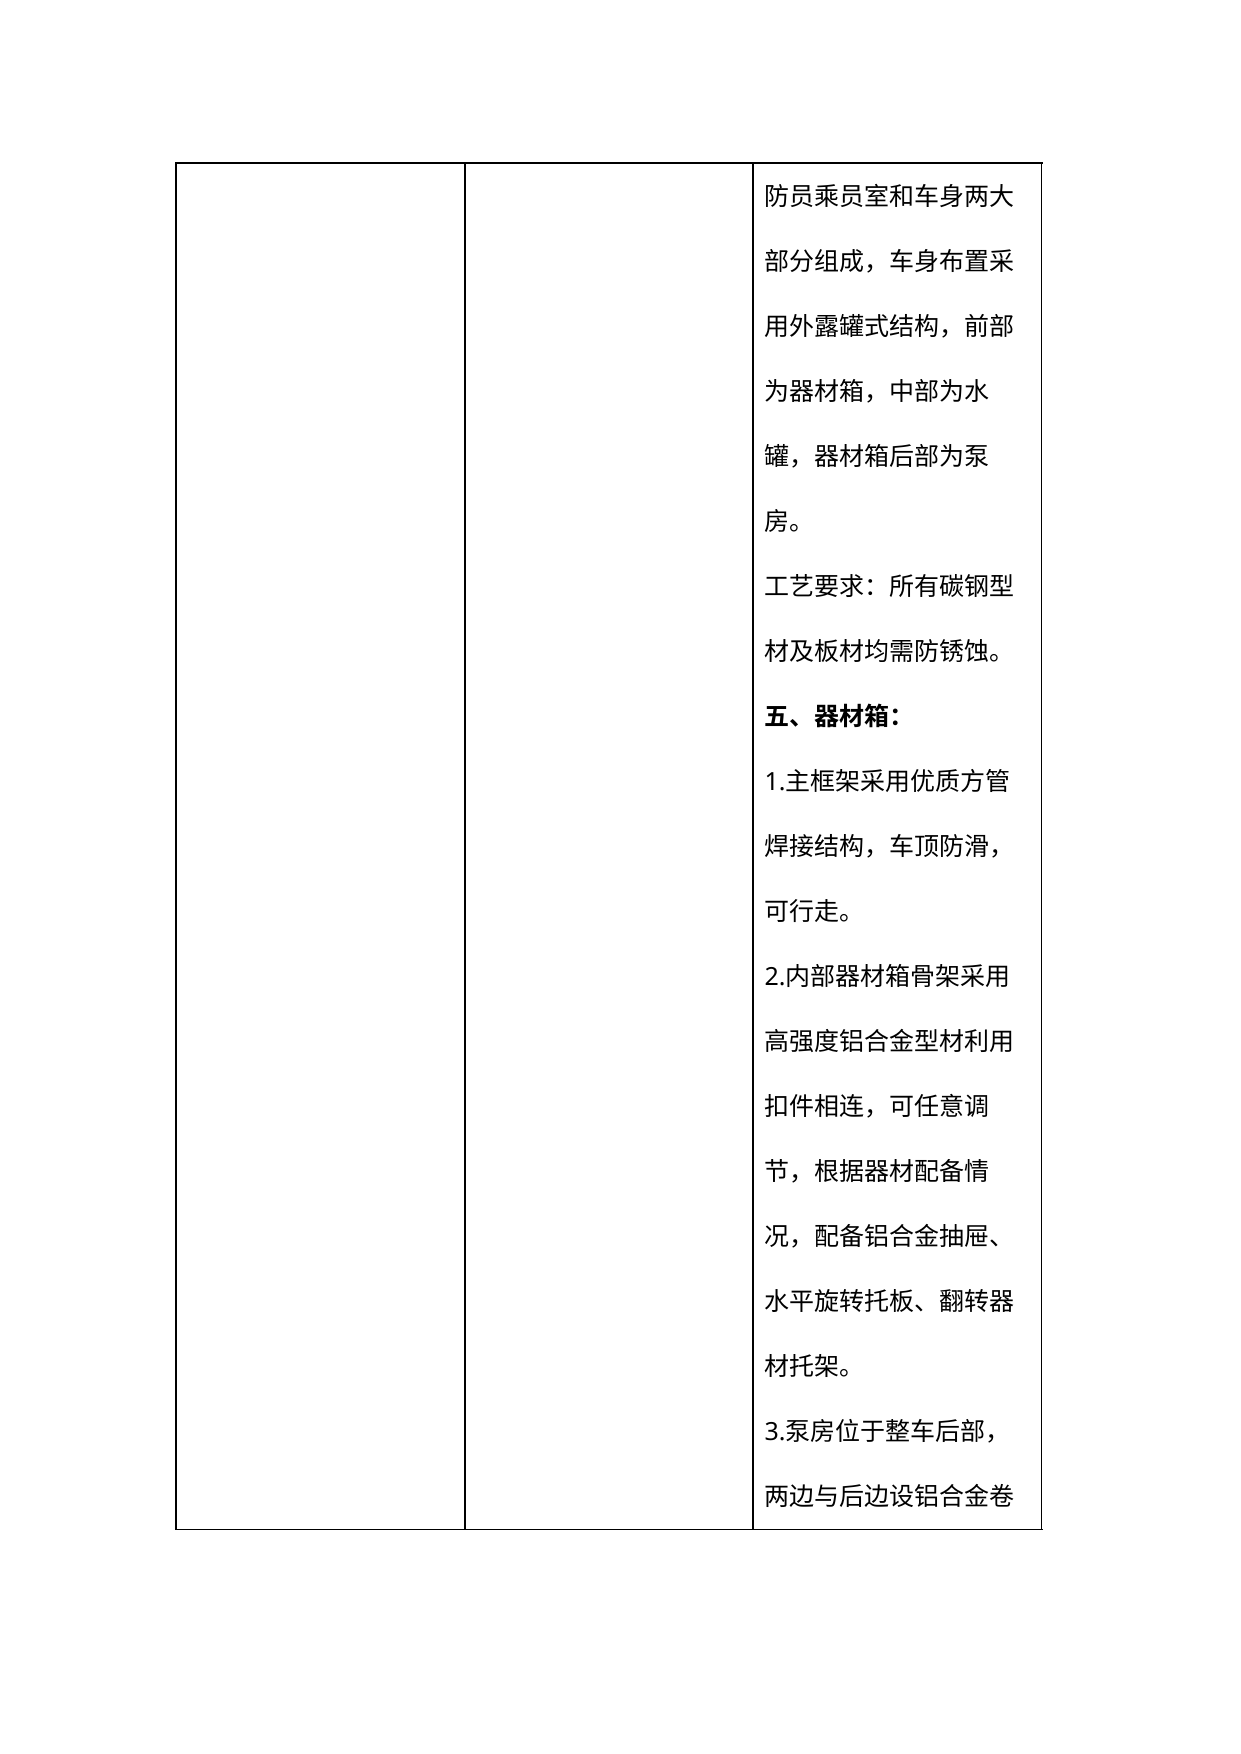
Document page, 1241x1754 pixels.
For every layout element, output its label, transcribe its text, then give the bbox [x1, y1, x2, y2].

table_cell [754, 164, 1041, 1528]
table_cell [177, 164, 464, 1528]
table_cell 2 [466, 164, 752, 1528]
